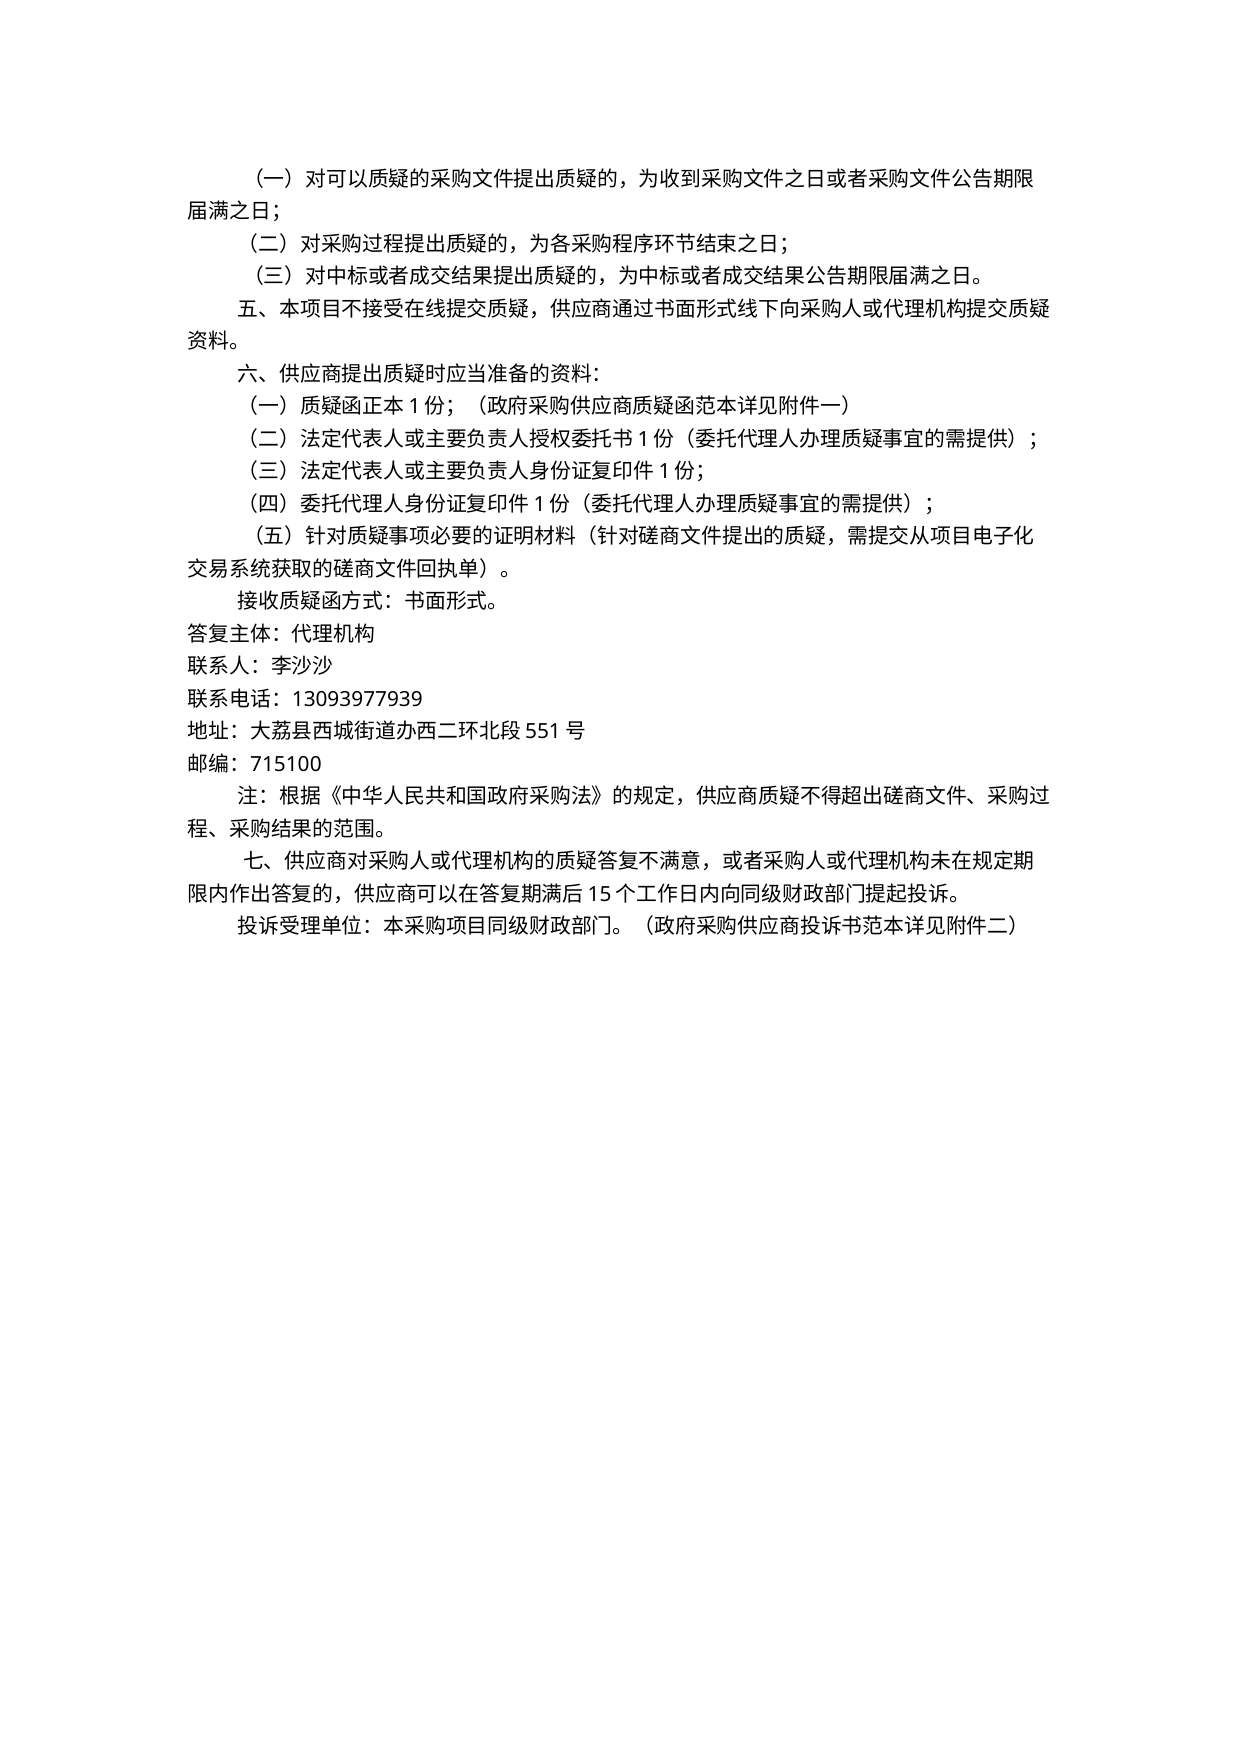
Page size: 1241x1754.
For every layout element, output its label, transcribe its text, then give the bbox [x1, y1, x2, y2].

text （一）对可以质疑的采购文件提出质疑的，为收到采购文件之日或者采购文件公告期限届满之日； [187, 162, 1053, 227]
text 六、供应商提出质疑时应当准备的资料： [187, 357, 1053, 389]
text （三）对中标或者成交结果提出质疑的，为中标或者成交结果公告期限届满之日。 [187, 259, 1053, 292]
text （四）委托代理人身份证复印件1份（委托代理人办理质疑事宜的需提供）； [187, 487, 1053, 519]
text 地址：大荔县西城街道办西二环北段551号 [187, 714, 1053, 747]
text 五、本项目不接受在线提交质疑，供应商通过书面形式线下向采购人或代理机构提交质疑资料。 [187, 292, 1053, 357]
text 联系人：李沙沙 [187, 649, 1053, 682]
text 注：根据《中华人民共和国政府采购法》的规定，供应商质疑不得超出磋商文件、采购过程、采购结果的范围。 [187, 779, 1053, 844]
text 七、供应商对采购人或代理机构的质疑答复不满意，或者采购人或代理机构未在规定期限内作出答复的，供应商可以在答复期满后15个工作日内向同级财政部门提起投诉。 [187, 844, 1053, 909]
text （一）质疑函正本1份；（政府采购供应商质疑函范本详见附件一） [187, 389, 1053, 422]
text （三）法定代表人或主要负责人身份证复印件1份； [187, 454, 1053, 487]
text （五）针对质疑事项必要的证明材料（针对磋商文件提出的质疑，需提交从项目电子化交易系统获取的磋商文件回执单）。 [187, 519, 1053, 584]
text 接收质疑函方式：书面形式。 [187, 584, 1053, 617]
text 投诉受理单位：本采购项目同级财政部门。（政府采购供应商投诉书范本详见附件二） [187, 909, 1053, 942]
text 邮编：715100 [187, 747, 1053, 779]
text 联系电话：13093977939 [187, 682, 1053, 714]
text 答复主体：代理机构 [187, 617, 1053, 649]
text （二）对采购过程提出质疑的，为各采购程序环节结束之日； [187, 227, 1053, 259]
text （二）法定代表人或主要负责人授权委托书1份（委托代理人办理质疑事宜的需提供）； [187, 422, 1053, 454]
